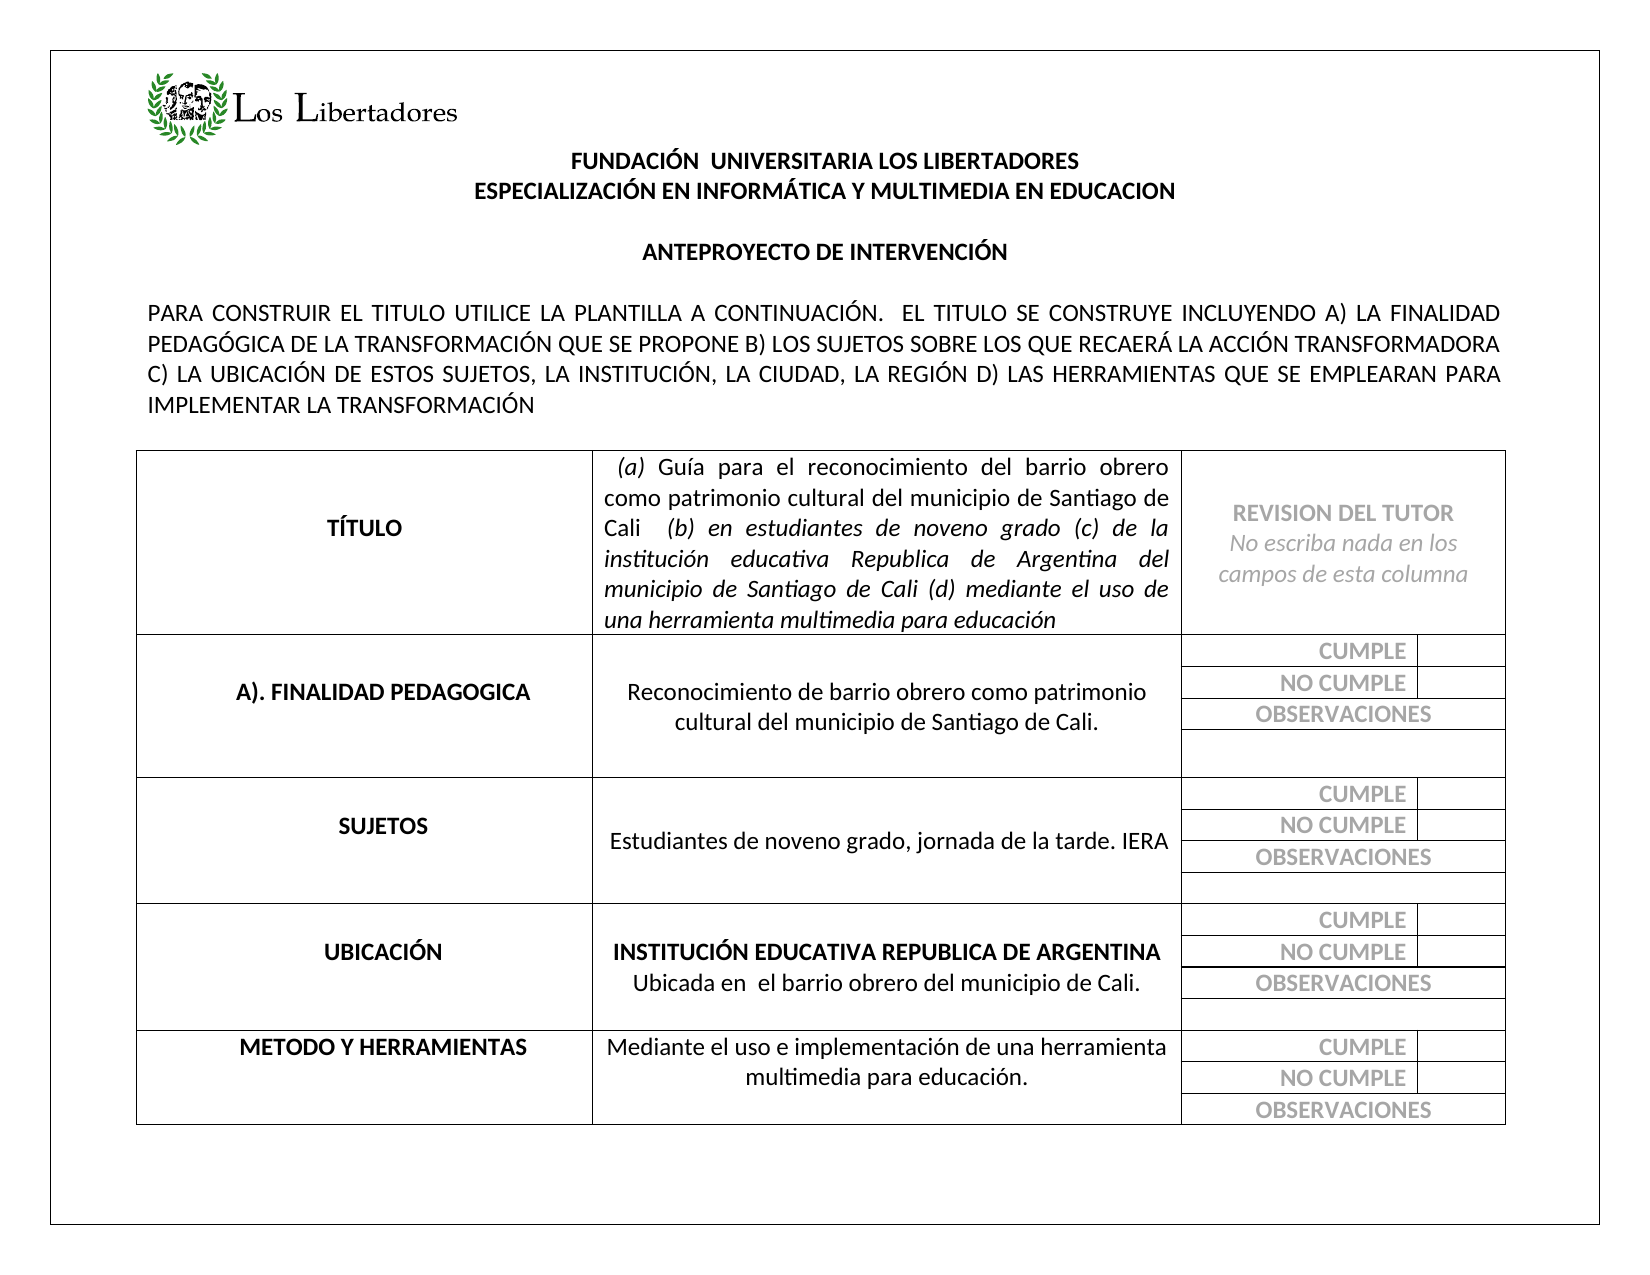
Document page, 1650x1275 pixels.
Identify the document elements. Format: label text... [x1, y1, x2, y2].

subtitle ESPECIALIZACIÓN en INFORMÁTICA Y MULTIMEDIA EN EDUCACION [147, 176, 1502, 206]
table_cell OBSERVACIONES [1182, 968, 1505, 998]
table_cell [1182, 873, 1505, 903]
table_cell A). FINALIDAD PEDAGOGICA [137, 635, 592, 777]
table_cell METODO Y HERRAMIENTAS [137, 1031, 592, 1124]
table_cell INSTITUCIÓN EDUCATIVA REPUBLICA DE ARGENTINA Ubicada en el barrio obrero del municipio de Cali. [593, 904, 1181, 1029]
table_cell [1182, 999, 1505, 1029]
table_cell [1418, 1031, 1505, 1061]
table_cell [1418, 810, 1505, 840]
table_cell NO CUMPLE [1182, 667, 1417, 697]
table_header (a) Guía para el reconocimiento del barrio obrero como patrimonio cultural del municipio de Santiago de Cali (b) en estudiantes de noveno grado (c) de la institución educativa Republica de Argentina del municipio de Santiago de Cali (d) mediante el uso de una herramienta multimedia para educación [593, 451, 1181, 634]
table_cell CUMPLE [1182, 635, 1417, 666]
table_header TÍTULO [137, 451, 592, 634]
table_cell OBSERVACIONES [1182, 1094, 1505, 1124]
table_cell Estudiantes de noveno grado, jornada de la tarde. IERA [593, 778, 1181, 903]
table_cell [1418, 778, 1505, 809]
table_cell Mediante el uso e implementación de una herramienta multimedia para educación. [593, 1031, 1181, 1124]
table_cell CUMPLE [1182, 904, 1417, 935]
table_cell [1418, 635, 1505, 666]
table_cell [1182, 730, 1505, 777]
table_cell CUMPLE [1182, 1031, 1417, 1061]
table_cell OBSERVACIONES [1182, 699, 1505, 729]
table_cell SUJETOS [137, 778, 592, 903]
table_cell NO CUMPLE [1182, 810, 1417, 840]
table_cell NO CUMPLE [1182, 1062, 1417, 1093]
table_cell NO CUMPLE [1182, 936, 1417, 966]
table_cell OBSERVACIONES [1182, 841, 1505, 872]
table_cell [1418, 904, 1505, 935]
table_header REVISION DEL TUTOR No escriba nada en los campos de esta columna [1182, 451, 1505, 634]
table_cell Reconocimiento de barrio obrero como patrimonio cultural del municipio de Santiago de Cali. [593, 635, 1181, 777]
table_cell [1418, 1062, 1505, 1093]
table_cell UBICACIÓN [137, 904, 592, 1029]
table_cell [1418, 936, 1505, 966]
text fundación universitaria Los libertadores [147, 145, 1502, 176]
table_cell CUMPLE [1182, 778, 1417, 809]
text PARA CONSTRUIR EL TITULO UTILICE LA PLANTILLA A CONTINUACIÓN. EL TITULO SE CONSTRUYE INCLUYENDO A) LA FINALIDAD PEDAGÓGICA DE LA TRANSFORMACIÓN QUE SE PROPONE B) LOS SUJETOS SOBRE LOS QUE RECAERÁ LA ACCIÓN TRANSFORMADORA C) LA UBICACIÓN DE ESTOS SUJETOS, LA INSTITUCIÓN, LA CIUDAD, LA REGIÓN D) LAS HERRAMIENTAS QUE SE EMPLEARAN PARA IMPLEMENTAR LA TRANSFORMACIÓN [147, 298, 1502, 420]
table_cell [1418, 667, 1505, 697]
text ANTEPROYECTO DE INTERVENCIÓN [147, 237, 1502, 267]
